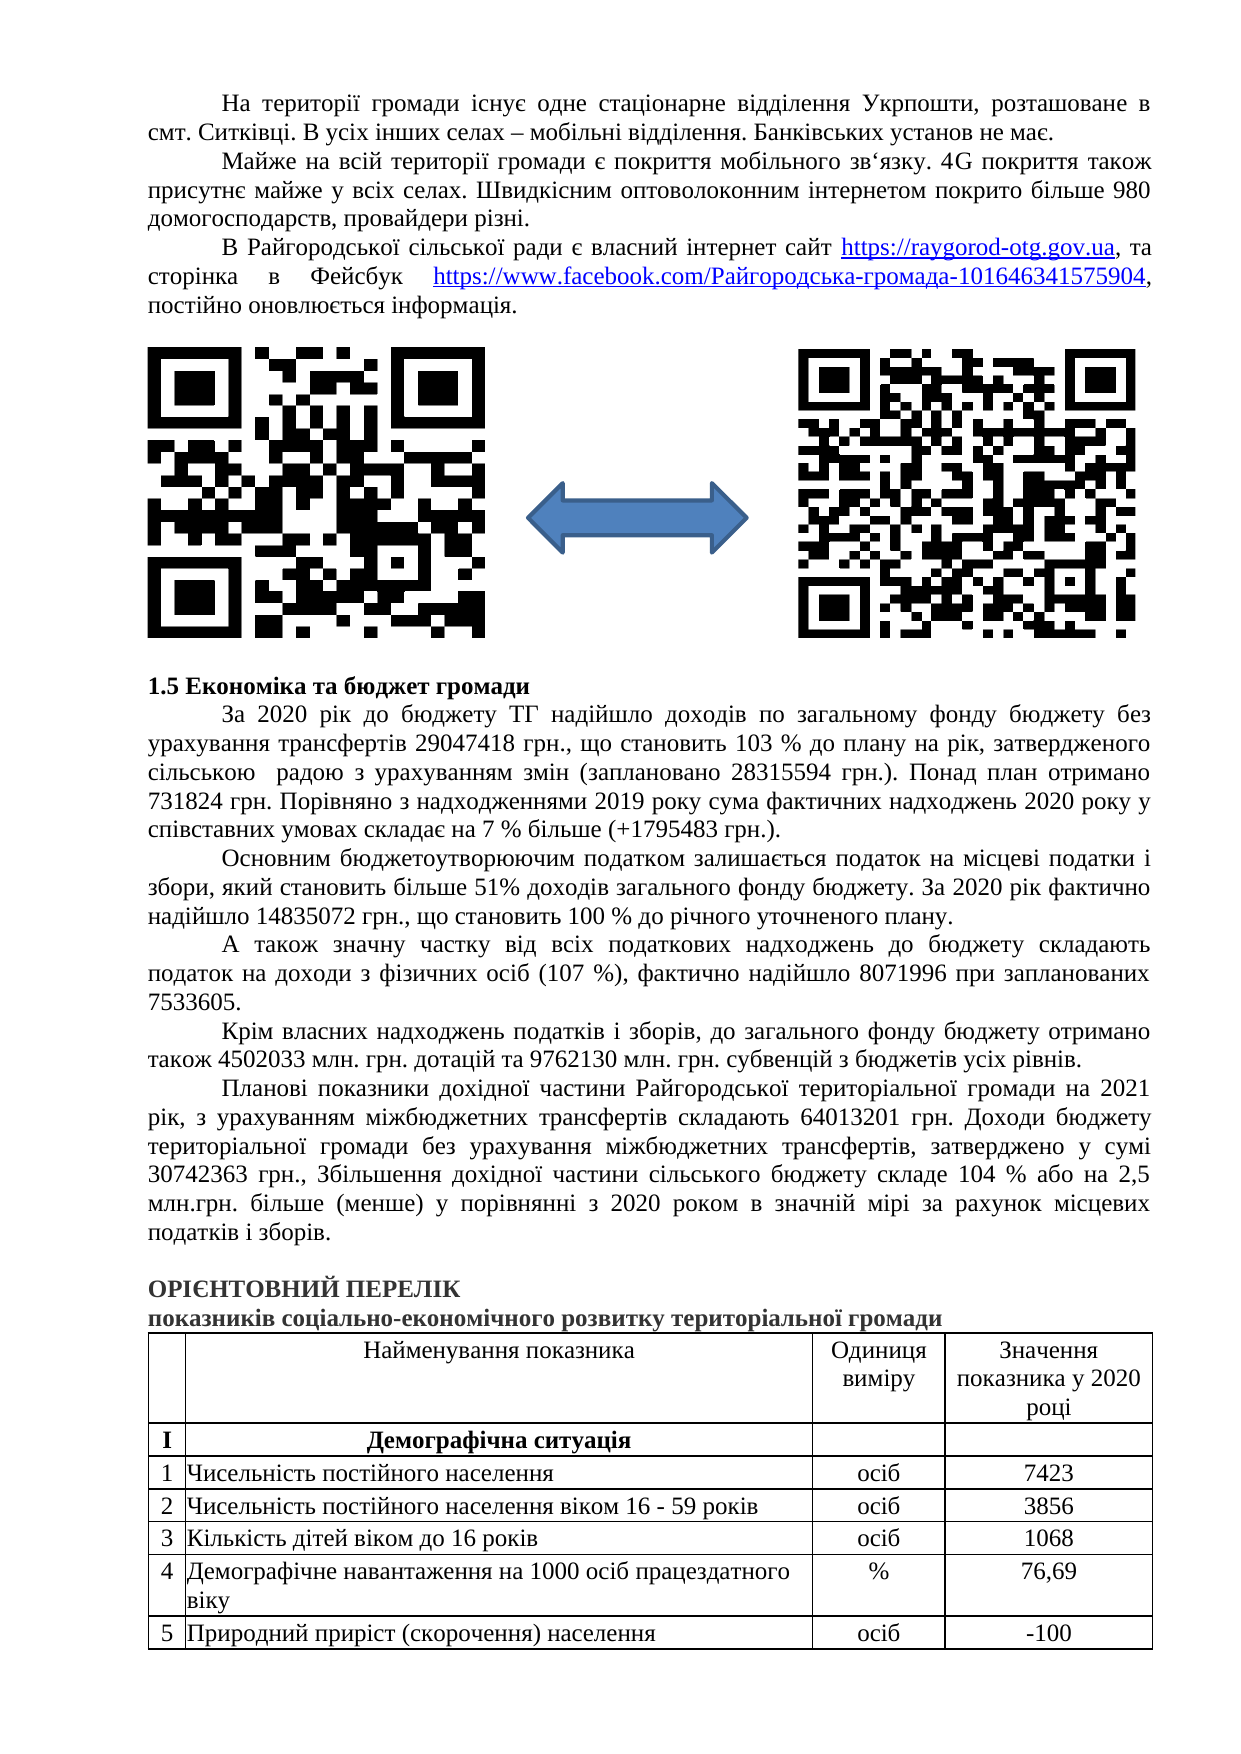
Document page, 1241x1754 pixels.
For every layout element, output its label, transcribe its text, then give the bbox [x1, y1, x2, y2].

table_cell [946, 1424, 1152, 1455]
text 1.5 Економіка та бюджет громади [148, 671, 1152, 699]
table_cell Чисельність постійного населення [186, 1457, 812, 1488]
table_cell Природний приріст (скорочення) населення [186, 1617, 812, 1648]
table_cell [813, 1424, 944, 1455]
table_cell осіб [813, 1522, 944, 1553]
table_header [149, 1334, 185, 1422]
table_header Одиниця виміру [813, 1334, 944, 1422]
table_cell 3 [149, 1522, 185, 1553]
table_cell 2 [149, 1490, 185, 1521]
text ОРІЄНТОВНИЙ ПЕРЕЛІК показників соціально-економічного розвитку територіальної громади [148, 1274, 1152, 1332]
table_cell Кількість дітей віком до 16 років [186, 1522, 812, 1553]
text Крім власних надходжень податків і зборів, до загального фонду бюджету отримано також 4502033 млн. грн. дотацій та 9762130 млн. грн. субвенцій з бюджетів усіх рівнів. [148, 1016, 1152, 1073]
table_cell 5 [149, 1617, 185, 1648]
table_header Значення показника у 2020 році [946, 1334, 1152, 1422]
text В Райгородської сільської ради є власний інтернет сайт https://raygorod-otg.gov.ua, та сторінка в Фейсбук https://www.facebook.com/Райгородська-громада-101646341575904, постійно оновлюється інформація. [148, 232, 1152, 318]
table_cell Демографічне навантаження на 1000 осіб працездатного віку [186, 1555, 812, 1615]
picture [147, 347, 485, 638]
text Основним бюджетоутворюючим податком залишається податок на місцеві податки і збори, який становить більше 51% доходів загального фонду бюджету. За 2020 рік фактично надійшло 14835072 грн., що становить 100 % до річного уточненого плану. [148, 843, 1152, 929]
table_cell осіб [813, 1457, 944, 1488]
table_cell % [813, 1555, 944, 1615]
text Майже на всій території громади є покриття мобільного зв‘язку. 4G покриття також присутнє майже у всіх селах. Швидкісним оптоволоконним інтернетом покрито більше 980 домогосподарств, провайдери різні. [148, 146, 1152, 232]
table_cell осіб [813, 1490, 944, 1521]
text Планові показники дохідної частини Райгородської територіальної громади на 2021 рік, з урахуванням міжбюджетних трансфертів складають 64013201 грн. Доходи бюджету територіальної громади без урахування міжбюджетних трансфертів, затверджено у сумі 30742363 грн., Збільшення дохідної частини сільського бюджету складе 104 % або на 2,5 млн.грн. більше (менше) у порівнянні з 2020 роком в значній мірі за рахунок місцевих податків і зборів. [148, 1073, 1152, 1246]
table_cell 3856 [946, 1490, 1152, 1521]
table_cell 76,69 [946, 1555, 1152, 1615]
table_cell I [149, 1424, 185, 1455]
text За 2020 рік до бюджету ТГ надійшло доходів по загальному фонду бюджету без урахування трансфертів 29047418 грн., що становить 103 % до плану на рік, затвердженого сільською радою з урахуванням змін (заплановано 28315594 грн.). Понад план отримано 731824 грн. Порівняно з надходженнями 2019 року сума фактичних надходжень 2020 року у співставних умовах складає на 7 % більше (+1795483 грн.). [148, 699, 1152, 843]
table_cell осіб [813, 1617, 944, 1648]
text А також значну частку від всіх податкових надходжень до бюджету складають податок на доходи з фізичних осіб (107 %), фактично надійшло 8071996 при запланованих 7533605. [148, 929, 1152, 1016]
table_cell 7423 [946, 1457, 1152, 1488]
table_cell -100 [946, 1617, 1152, 1648]
table_cell 4 [149, 1555, 185, 1615]
table_cell 1068 [946, 1522, 1152, 1553]
table_cell Чисельність постійного населення віком 16 - 59 років [186, 1490, 812, 1521]
table_header Найменування показника [186, 1334, 812, 1422]
table_cell Демографічна ситуація [186, 1424, 812, 1455]
text На території громади існує одне стаціонарне відділення Укрпошти, розташоване в смт. Ситківці. В усіх інших селах – мобільні відділення. Банківських установ не має. [148, 88, 1152, 146]
table_cell 1 [149, 1457, 185, 1488]
picture [798, 349, 1136, 638]
